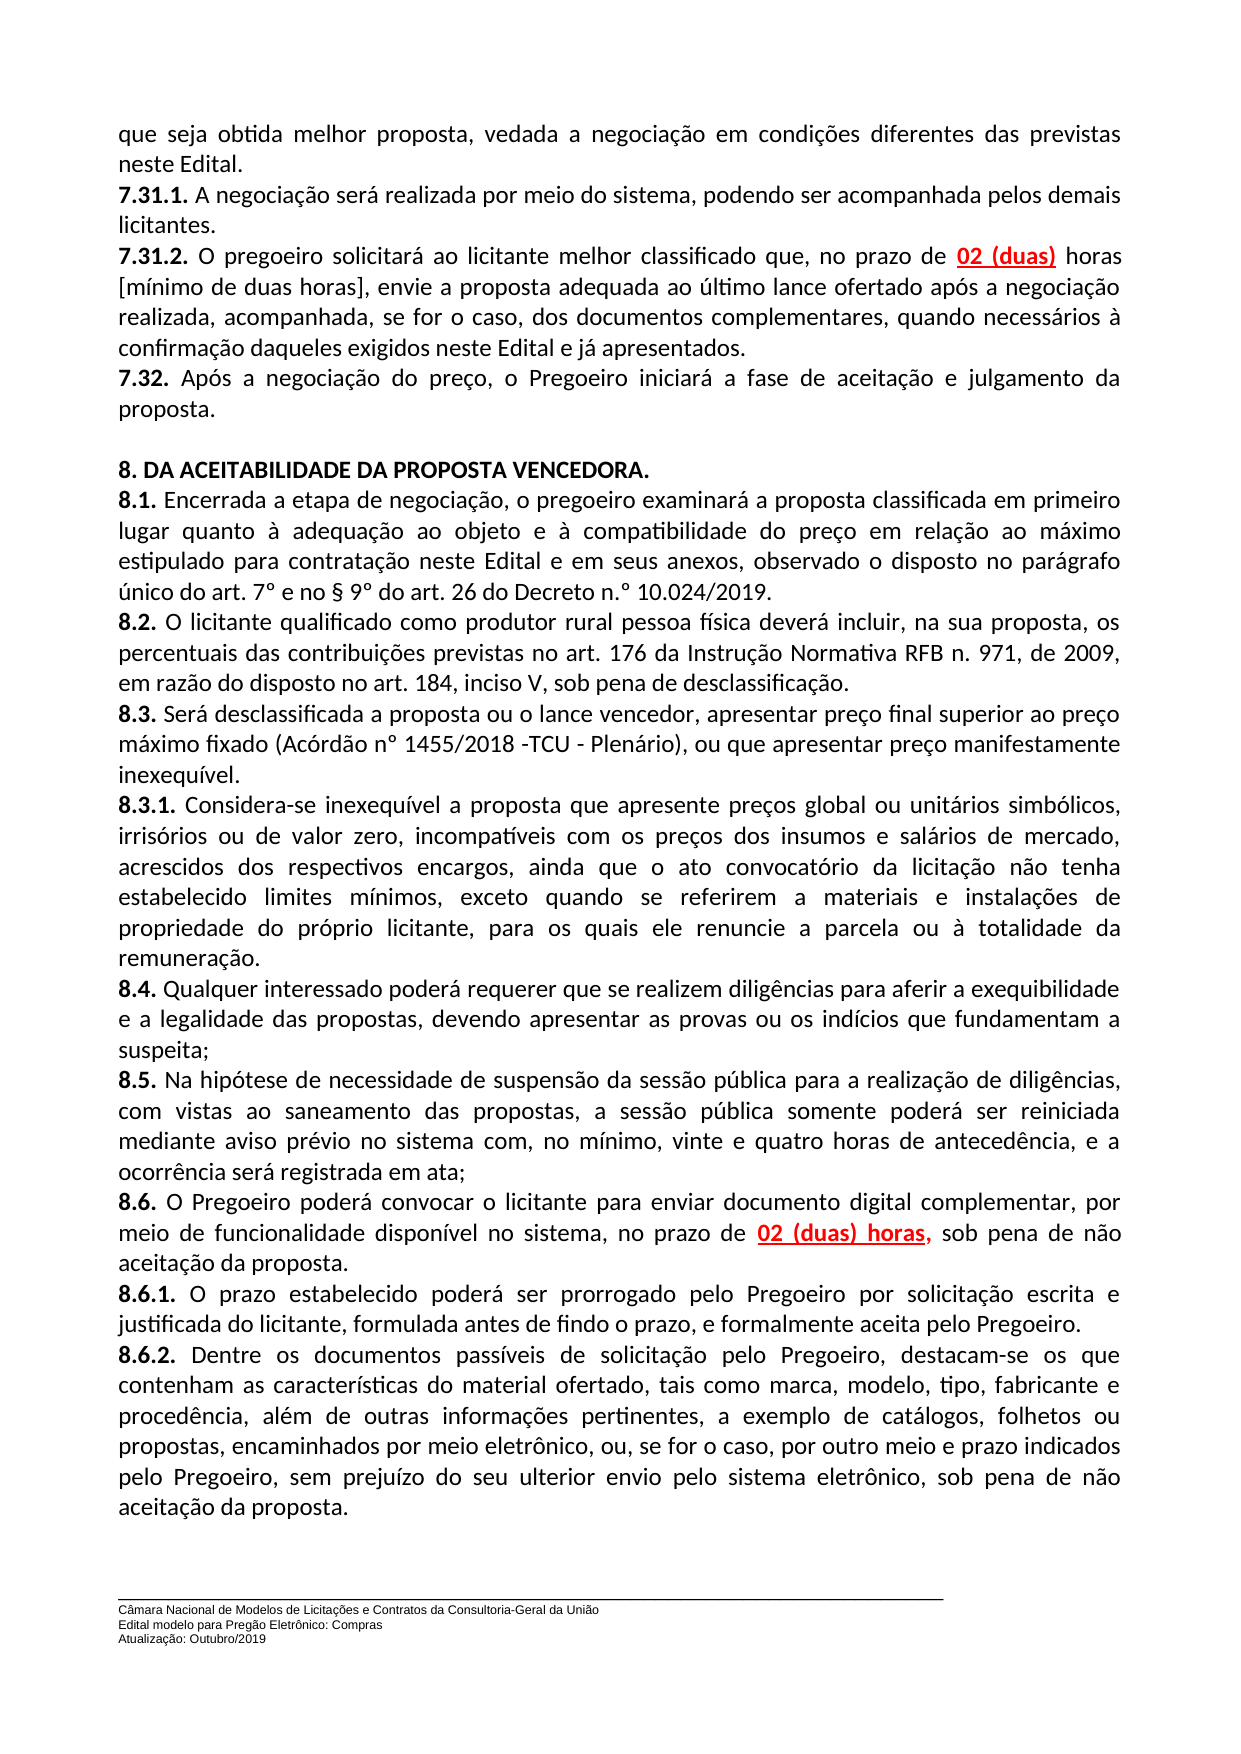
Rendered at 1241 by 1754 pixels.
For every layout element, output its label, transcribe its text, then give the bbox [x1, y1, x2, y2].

text 8.3. Será desclassificada a proposta ou o lance vencedor, apresentar preço final superior ao preço máximo fixado (Acórdão nº 1455/2018 -TCU - Plenário), ou que apresentar preço manifestamente inexequível. [118, 698, 1122, 789]
text 7.31.1. A negociação será realizada por meio do sistema, podendo ser acompanhada pelos demais licitantes. [118, 179, 1122, 240]
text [118, 118, 1122, 179]
text 8.4. Qualquer interessado poderá requerer que se realizem diligências para aferir a exequibilidade e a legalidade das propostas, devendo apresentar as provas ou os indícios que fundamentam a suspeita; [118, 973, 1122, 1064]
text 8.5. Na hipótese de necessidade de suspensão da sessão pública para a realização de diligências, com vistas ao saneamento das propostas, a sessão pública somente poderá ser reiniciada mediante aviso prévio no sistema com, no mínimo, vinte e quatro horas de antecedência, e a ocorrência será registrada em ata; [118, 1064, 1122, 1186]
text 8.6.2. Dentre os documentos passíveis de solicitação pelo Pregoeiro, destacam-se os que contenham as características do material ofertado, tais como marca, modelo, tipo, fabricante e procedência, além de outras informações pertinentes, a exemplo de catálogos, folhetos ou propostas, encaminhados por meio eletrônico, ou, se for o caso, por outro meio e prazo indicados pelo Pregoeiro, sem prejuízo do seu ulterior envio pelo sistema eletrônico, sob pena de não aceitação da proposta. [118, 1339, 1122, 1522]
text 8.2. O licitante qualificado como produtor rural pessoa física deverá incluir, na sua proposta, os percentuais das contribuições previstas no art. 176 da Instrução Normativa RFB n. 971, de 2009, em razão do disposto no art. 184, inciso V, sob pena de desclassificação. [118, 606, 1122, 698]
text 8. DA ACEITABILIDADE DA PROPOSTA VENCEDORA. [118, 454, 1124, 484]
text 8.3.1. Considera-se inexequível a proposta que apresente preços global ou unitários simbólicos, irrisórios ou de valor zero, incompatíveis com os preços dos insumos e salários de mercado, acrescidos dos respectivos encargos, ainda que o ato convocatório da licitação não tenha estabelecido limites mínimos, exceto quando se referirem a materiais e instalações de propriedade do próprio licitante, para os quais ele renuncie a parcela ou à totalidade da remuneração. [118, 789, 1122, 973]
text 7.32. Após a negociação do preço, o Pregoeiro iniciará a fase de aceitação e julgamento da proposta. [118, 362, 1122, 423]
text 8.6. O Pregoeiro poderá convocar o licitante para enviar documento digital complementar, por meio de funcionalidade disponível no sistema, no prazo de 02 (duas) horas, sob pena de não aceitação da proposta. [118, 1186, 1122, 1278]
text 7.31.2. O pregoeiro solicitará ao licitante melhor classificado que, no prazo de 02 (duas) horas [mínimo de duas horas], envie a proposta adequada ao último lance ofertado após a negociação realizada, acompanhada, se for o caso, dos documentos complementares, quando necessários à confirmação daqueles exigidos neste Edital e já apresentados. [118, 240, 1122, 362]
text 8.6.1. O prazo estabelecido poderá ser prorrogado pelo Pregoeiro por solicitação escrita e justificada do licitante, formulada antes de findo o prazo, e formalmente aceita pelo Pregoeiro. [118, 1278, 1122, 1339]
text 8.1. Encerrada a etapa de negociação, o pregoeiro examinará a proposta classificada em primeiro lugar quanto à adequação ao objeto e à compatibilidade do preço em relação ao máximo estipulado para contratação neste Edital e em seus anexos, observado o disposto no parágrafo único do art. 7º e no § 9º do art. 26 do Decreto n.º 10.024/2019. [118, 484, 1122, 606]
